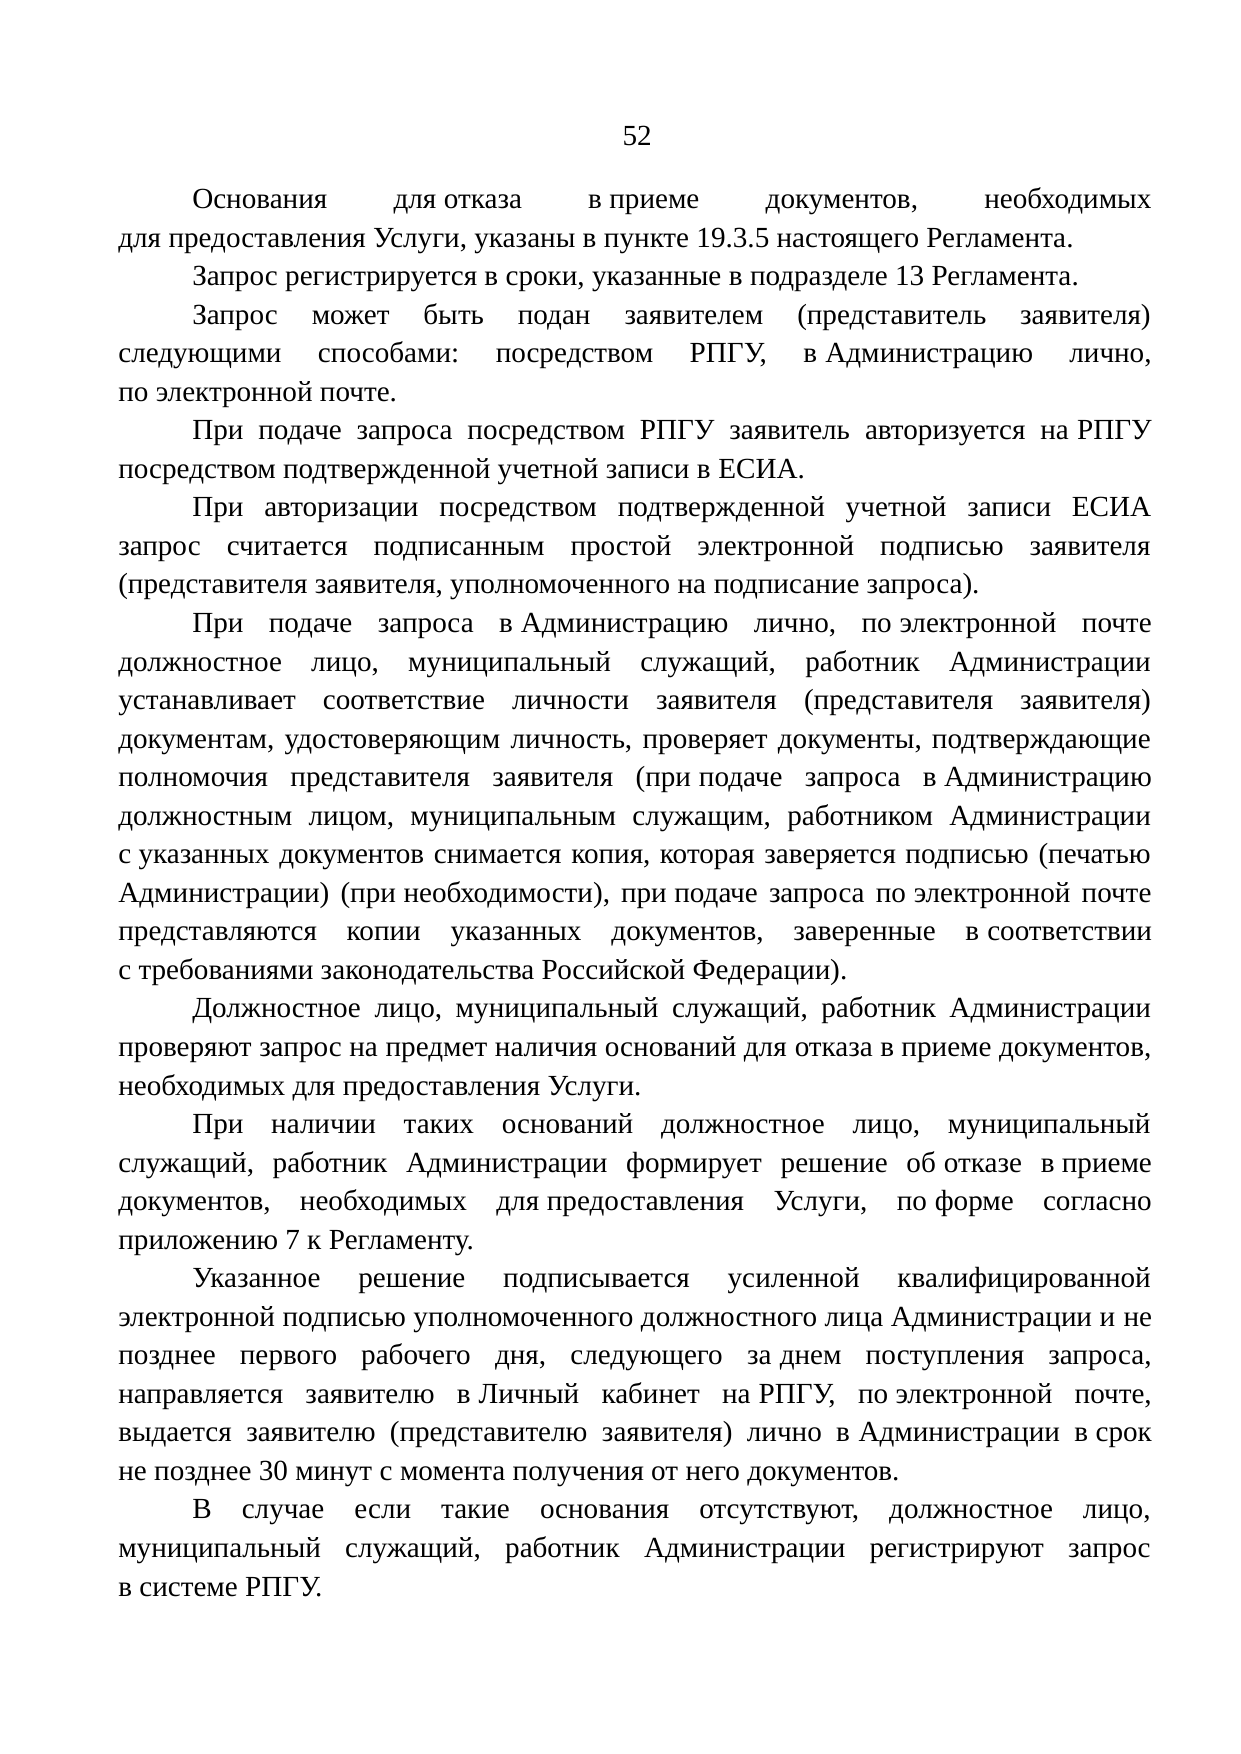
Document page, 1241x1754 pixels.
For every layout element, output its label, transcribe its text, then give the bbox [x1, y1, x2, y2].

text При подаче запроса посредством РПГУ заявитель авторизуется на РПГУ посредством подтвержденной учетной записи в ЕСИА. [118, 412, 1152, 484]
text Основания для отказа в приеме документов, необходимых для предоставления Услуги, указаны в пункте 19.3.5 настоящего Регламента. [118, 181, 1152, 253]
text При подаче запроса в Администрацию лично, по электронной почте должностное лицо, муниципальный служащий, работник Администрации устанавливает соответствие личности заявителя (представителя заявителя) документам, удостоверяющим личность, проверяет документы, подтверждающие полномочия представителя заявителя (при подаче запроса в Администрацию должностным лицом, муниципальным служащим, работником Администрации с указанных документов снимается копия, которая заверяется подписью (печатью Администрации) (при необходимости), при подаче запроса по электронной почте представляются копии указанных документов, заверенные в соответствии с требованиями законодательства Российской Федерации). [118, 605, 1152, 986]
text При наличии таких оснований должностное лицо, муниципальный служащий, работник Администрации формирует решение об отказе в приеме документов, необходимых для предоставления Услуги, по форме согласно приложению 7 к Регламенту. [118, 1106, 1152, 1255]
text При авторизации посредством подтвержденной учетной записи ЕСИА запрос считается подписанным простой электронной подписью заявителя (представителя заявителя, уполномоченного на подписание запроса). [118, 489, 1152, 600]
text Запрос регистрируется в сроки, указанные в подразделе 13 Регламента. [118, 258, 1152, 292]
text Указанное решение подписывается усиленной квалифицированной электронной подписью уполномоченного должностного лица Администрации и не позднее первого рабочего дня, следующего за днем поступления запроса, направляется заявителю в Личный кабинет на РПГУ, по электронной почте, выдается заявителю (представителю заявителя) лично в Администрации в срок не позднее 30 минут с момента получения от него документов. [118, 1260, 1152, 1487]
text Должностное лицо, муниципальный служащий, работник Администрации проверяют запрос на предмет наличия оснований для отказа в приеме документов, необходимых для предоставления Услуги. [118, 991, 1152, 1101]
text В случае если такие основания отсутствуют, должностное лицо, муниципальный служащий, работник Администрации регистрируют запрос в системе РПГУ. [118, 1492, 1152, 1602]
text Запрос может быть подан заявителем (представитель заявителя) следующими способами: посредством РПГУ, в Администрацию лично, по электронной почте. [118, 297, 1152, 407]
